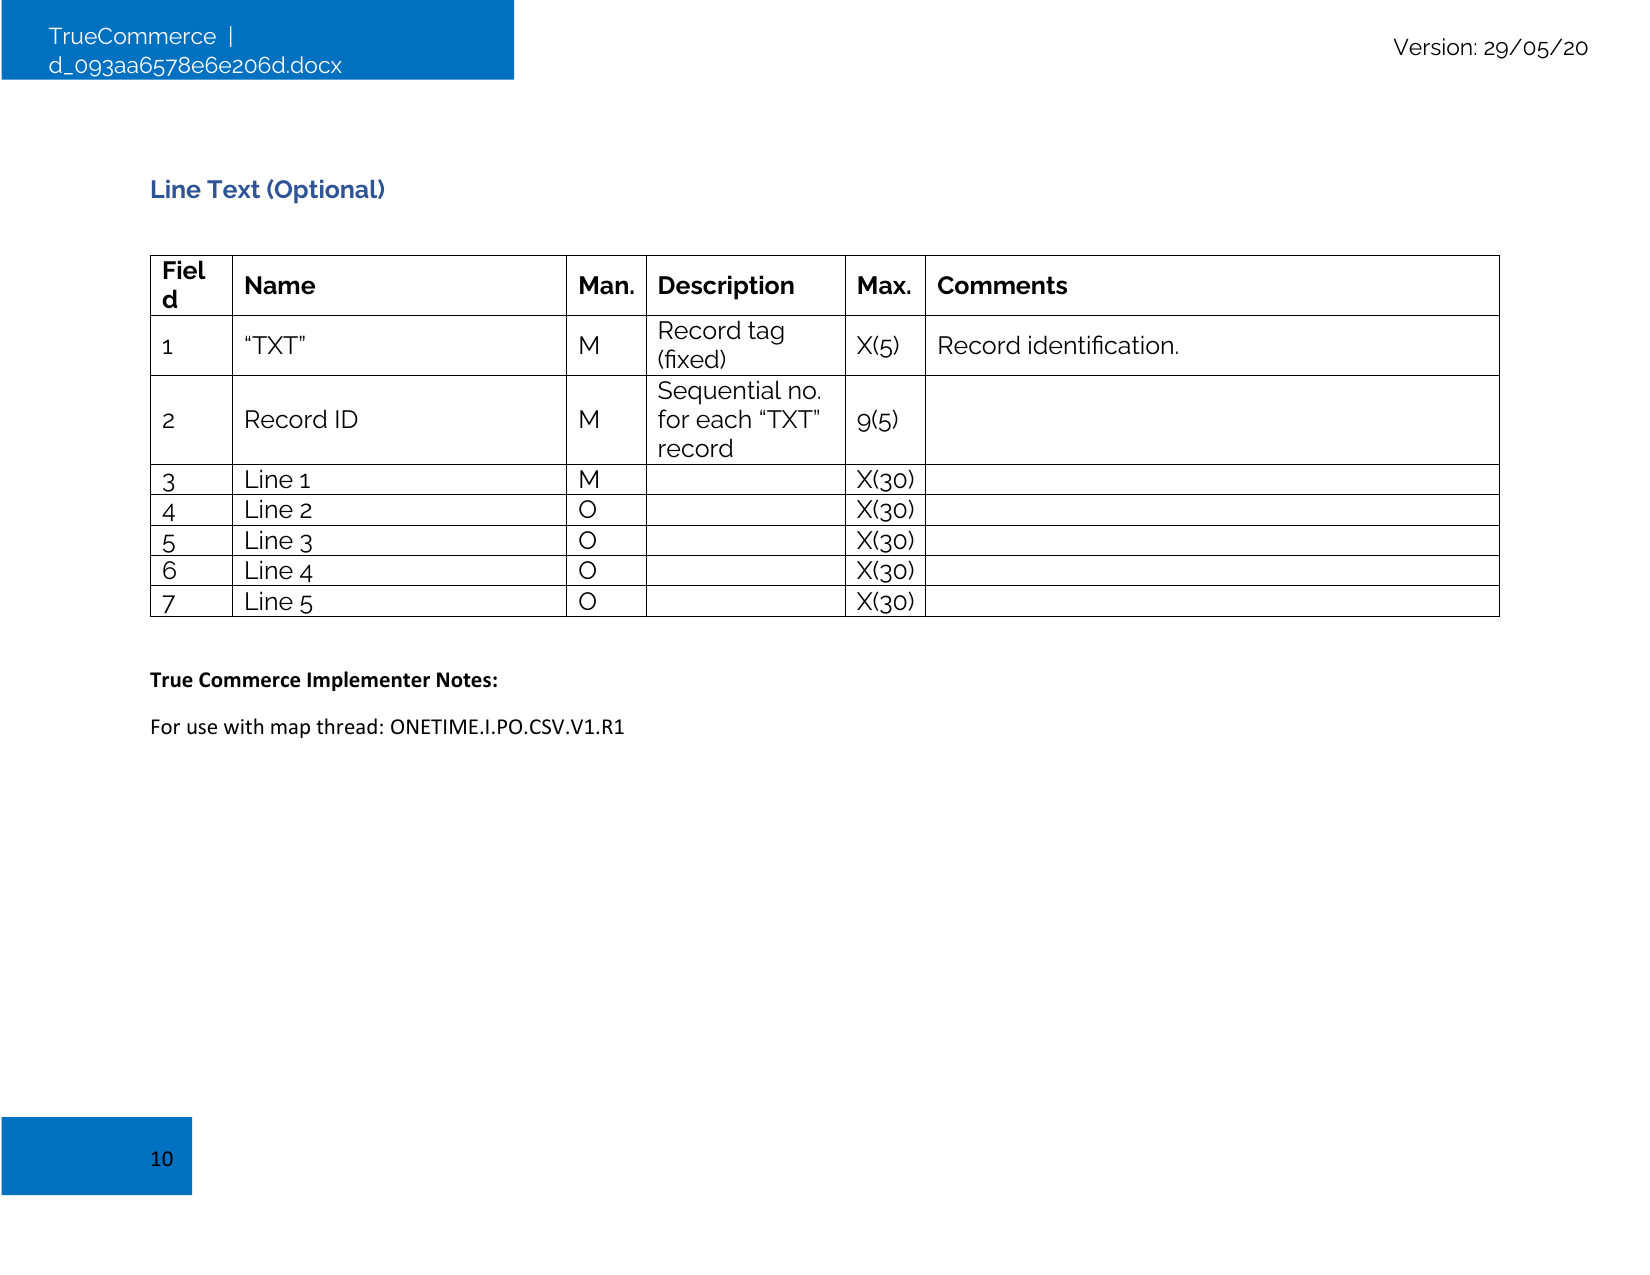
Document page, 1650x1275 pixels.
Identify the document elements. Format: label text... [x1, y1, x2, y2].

table_cell [647, 495, 845, 524]
table_cell X(30) [846, 586, 925, 616]
table_header Max. [846, 256, 925, 315]
table_header Description [647, 256, 845, 315]
table_cell [647, 556, 845, 585]
table_cell Line 5 [233, 586, 566, 616]
table_cell [926, 495, 1499, 524]
table_cell Record ID [233, 376, 566, 464]
table_cell Sequential no. for each “TXT” record [647, 376, 845, 464]
table_cell [926, 526, 1499, 555]
table_cell O [567, 526, 646, 555]
table_cell [926, 556, 1499, 585]
table_cell 5 [151, 526, 232, 555]
table_cell M [567, 316, 646, 374]
text For use with map thread: ONETIME.I.PO.CSV.V1.R1 [150, 712, 1500, 740]
table_cell Line 2 [233, 495, 566, 524]
table_cell Record identification. [926, 316, 1499, 374]
table_cell 4 [151, 495, 232, 524]
table_cell Line 1 [233, 465, 566, 494]
table_cell [926, 586, 1499, 616]
table_cell M [567, 376, 646, 464]
table_cell 7 [151, 586, 232, 616]
table_cell X(30) [846, 556, 925, 585]
table_cell 9(5) [846, 376, 925, 464]
table_cell [647, 465, 845, 494]
table_cell 6 [151, 556, 232, 585]
table_cell X(30) [846, 526, 925, 555]
table_cell X(30) [846, 495, 925, 524]
table_header Comments [926, 256, 1499, 315]
table_cell [647, 526, 845, 555]
table_cell 3 [151, 465, 232, 494]
subtitle Line Text (Optional) [150, 175, 1500, 204]
table_cell [926, 465, 1499, 494]
table_cell [926, 376, 1499, 464]
table_cell X(5) [846, 316, 925, 374]
table_cell 1 [151, 316, 232, 374]
text True Commerce Implementer Notes: [150, 665, 1500, 693]
table_cell O [567, 495, 646, 524]
table_cell Line 3 [233, 526, 566, 555]
table_cell X(30) [846, 465, 925, 494]
table_cell 2 [151, 376, 232, 464]
table_cell M [567, 465, 646, 494]
table_cell O [567, 556, 646, 585]
table_cell Record tag (fixed) [647, 316, 845, 374]
table_cell [647, 586, 845, 616]
table_cell O [567, 586, 646, 616]
table_header Man. [567, 256, 646, 315]
table_header Field [151, 256, 232, 315]
table_cell Line 4 [233, 556, 566, 585]
table_cell “TXT” [233, 316, 566, 374]
table_header Name [233, 256, 566, 315]
